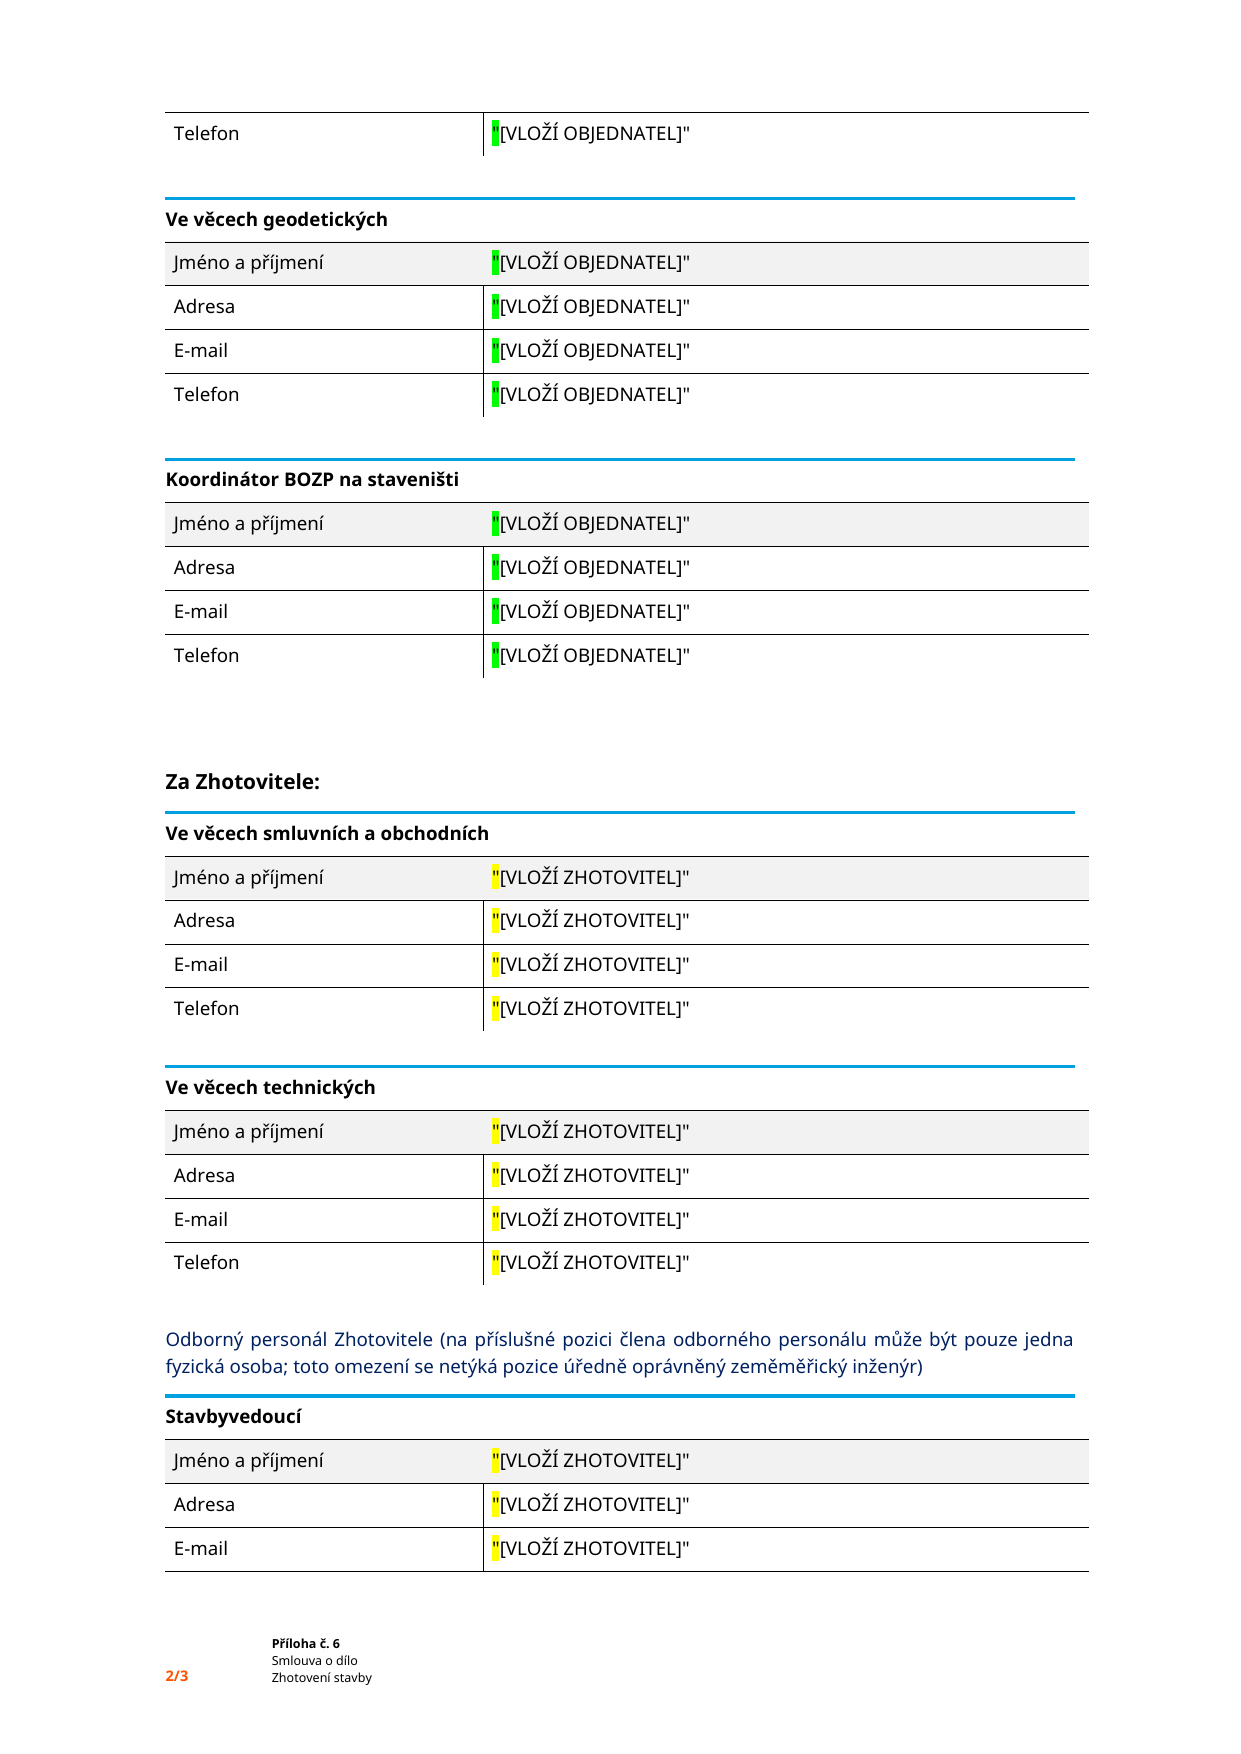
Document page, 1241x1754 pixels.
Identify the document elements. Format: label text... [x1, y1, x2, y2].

table_header [484, 1440, 1089, 1483]
table_cell [484, 547, 1089, 590]
table_cell Telefon [165, 635, 483, 678]
table_cell [484, 901, 1089, 943]
table_cell [484, 286, 1089, 329]
table_cell [484, 330, 1089, 373]
table_header [484, 243, 1089, 285]
text Za Zhotovitele: [165, 767, 1075, 796]
table_header [484, 503, 1089, 546]
table_cell [484, 1243, 1089, 1285]
text Stavbyvedoucí [165, 1398, 1075, 1429]
text Ve věcech technických [165, 1068, 1075, 1100]
table_cell Telefon [165, 374, 483, 417]
text Koordinátor BOZP na staveništi [165, 461, 1075, 492]
table_cell [484, 374, 1089, 417]
table_cell E-mail [165, 1199, 483, 1241]
table_cell E-mail [165, 945, 483, 987]
table_cell Adresa [165, 547, 483, 590]
table_header Jméno a příjmení [165, 1440, 484, 1483]
table_cell Telefon [165, 1243, 483, 1285]
table_cell Adresa [165, 1484, 483, 1527]
table_cell Adresa [165, 1155, 483, 1198]
table_header Jméno a příjmení [165, 1111, 484, 1154]
table_cell E-mail [165, 1528, 483, 1571]
table_cell [484, 1484, 1089, 1527]
table_header Jméno a příjmení [165, 857, 484, 899]
table_cell Telefon [165, 113, 483, 156]
table_header [484, 1111, 1089, 1154]
table_cell Telefon [165, 988, 483, 1031]
table_header Jméno a příjmení [165, 503, 484, 546]
table_cell [484, 113, 1089, 156]
table_cell Adresa [165, 901, 483, 943]
table_cell [484, 988, 1089, 1031]
table_cell [484, 1155, 1089, 1198]
table_header [484, 857, 1089, 899]
table_header Jméno a příjmení [165, 243, 484, 285]
text Odborný personál Zhotovitele (na příslušné pozici člena odborného personálu může být pouze jedna fyzická osoba; toto omezení se netýká pozice úředně oprávněný zeměměřický inženýr) [165, 1326, 1075, 1379]
text Ve věcech geodetických [165, 200, 1075, 231]
table_cell E-mail [165, 591, 483, 634]
table_cell [484, 1528, 1089, 1571]
table_cell [484, 635, 1089, 678]
text Ve věcech smluvních a obchodních [165, 814, 1075, 846]
table_cell Adresa [165, 286, 483, 329]
table_cell [484, 591, 1089, 634]
table_cell [484, 945, 1089, 987]
table_cell [484, 1199, 1089, 1241]
table_cell E-mail [165, 330, 483, 373]
